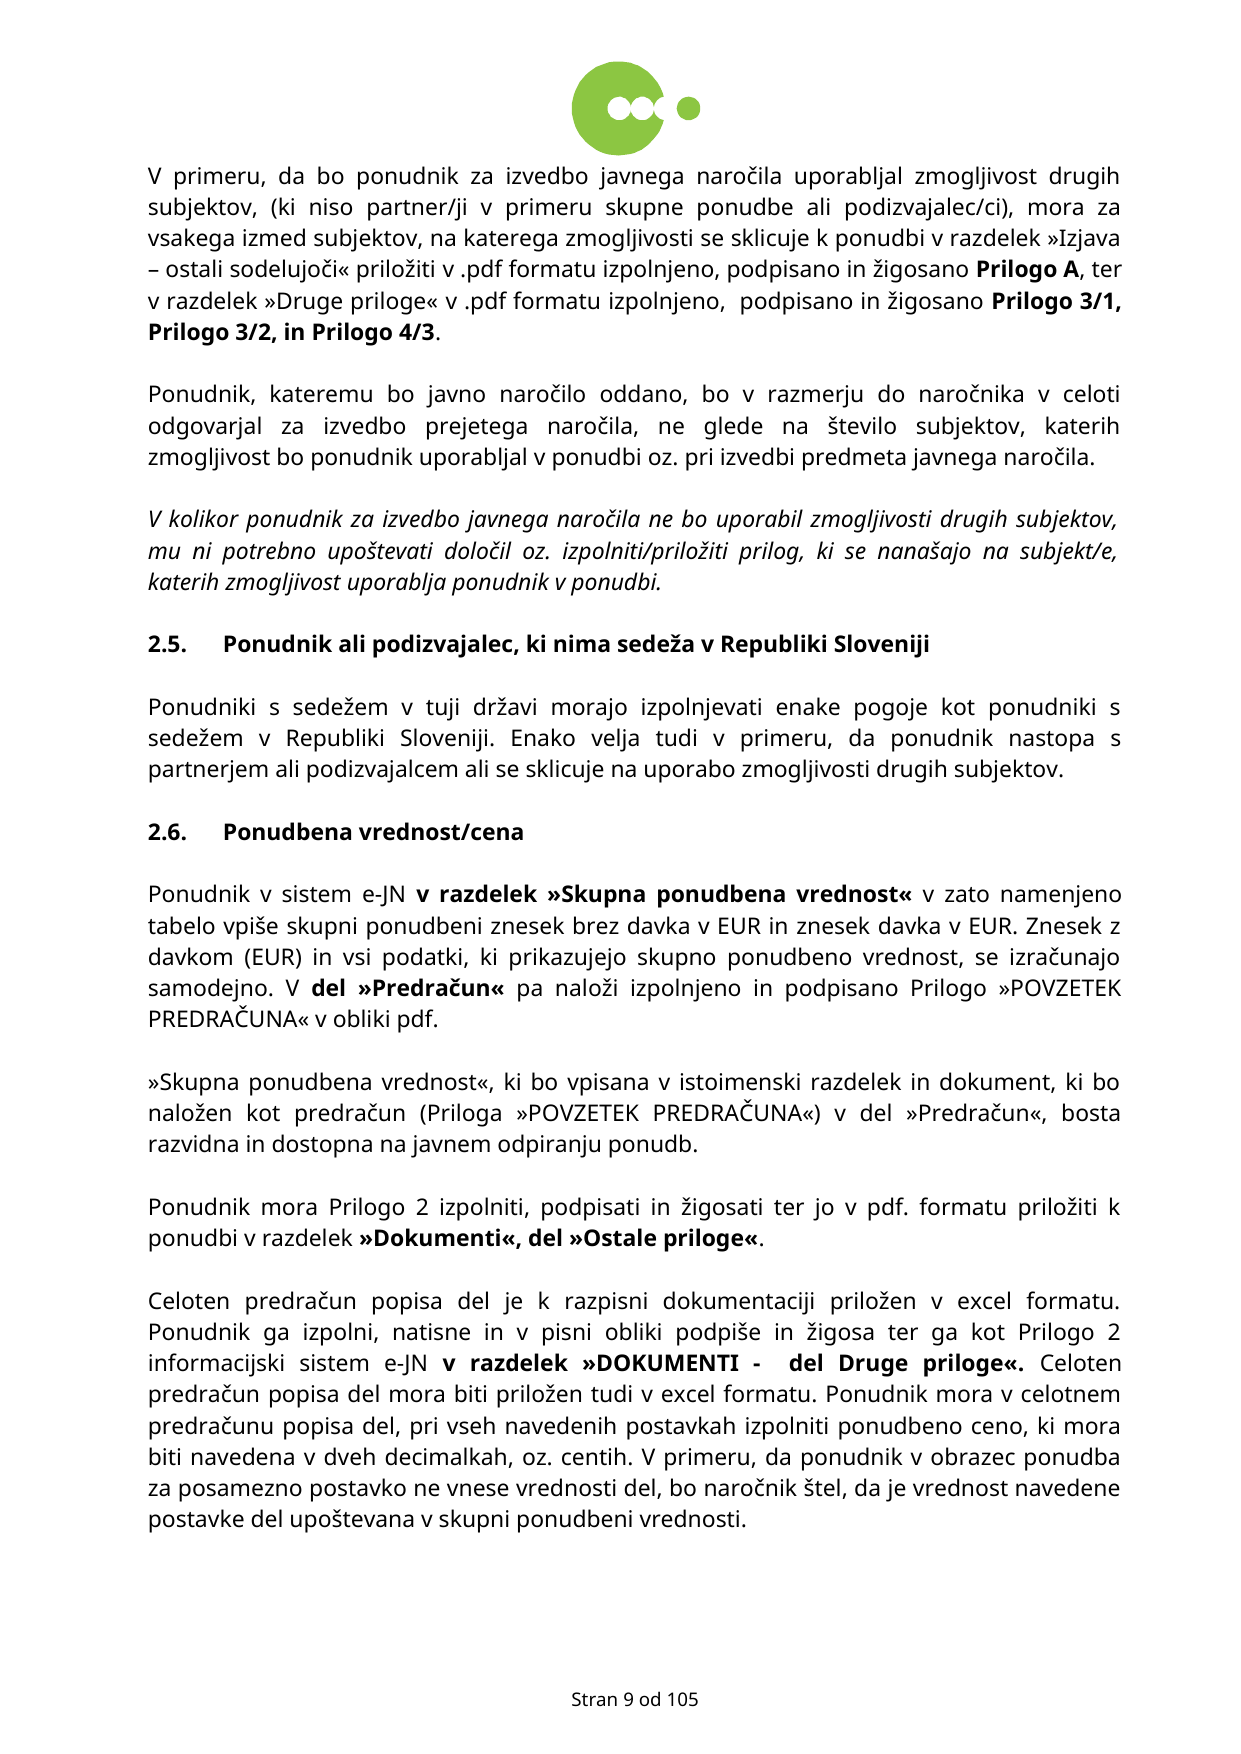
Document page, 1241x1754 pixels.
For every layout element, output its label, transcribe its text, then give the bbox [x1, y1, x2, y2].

text Ponudnik v sistem e-JN v razdelek »Skupna ponudbena vrednost« v zato namenjeno tabelo vpiše skupni ponudbeni znesek brez davka v EUR in znesek davka v EUR. Znesek z davkom (EUR) in vsi podatki, ki prikazujejo skupno ponudbeno vrednost, se izračunajo samodejno. V del »Predračun« pa naloži izpolnjeno in podpisano Prilogo »POVZETEK PREDRAČUNA« v obliki pdf. [148, 878, 1122, 1035]
text V kolikor ponudnik za izvedbo javnega naročila ne bo uporabil zmogljivosti drugih subjektov, mu ni potrebno upoštevati določil oz. izpolniti/priložiti prilog, ki se nanašajo na subjekt/e, katerih zmogljivost uporablja ponudnik v ponudbi. [148, 503, 1122, 597]
text »Skupna ponudbena vrednost«, ki bo vpisana v istoimenski razdelek in dokument, ki bo naložen kot predračun (Priloga »POVZETEK PREDRAČUNA«) v del »Predračun«, bosta razvidna in dostopna na javnem odpiranju ponudb. [148, 1066, 1122, 1160]
text Ponudnik, kateremu bo javno naročilo oddano, bo v razmerju do naročnika v celoti odgovarjal za izvedbo prejetega naročila, ne glede na število subjektov, katerih zmogljivost bo ponudnik uporabljal v ponudbi oz. pri izvedbi predmeta javnega naročila. [148, 378, 1122, 472]
text Ponudnik mora Prilogo 2 izpolniti, podpisati in žigosati ter jo v pdf. formatu priložiti k ponudbi v razdelek »Dokumenti«, del »Ostale priloge«. [148, 1191, 1122, 1253]
text V primeru, da bo ponudnik za izvedbo javnega naročila uporabljal zmogljivost drugih subjektov, (ki niso partner/ji v primeru skupne ponudbe ali podizvajalec/ci), mora za vsakega izmed subjektov, na katerega zmogljivosti se sklicuje k ponudbi v razdelek »Izjava – ostali sodelujoči« priložiti v .pdf formatu izpolnjeno, podpisano in žigosano Prilogo A, ter v razdelek »Druge priloge« v .pdf formatu izpolnjeno, podpisano in žigosano Prilogo 3/1, Prilogo 3/2, in Prilogo 4/3. [148, 160, 1122, 347]
text Ponudniki s sedežem v tuji državi morajo izpolnjevati enake pogoje kot ponudniki s sedežem v Republiki Sloveniji. Enako velja tudi v primeru, da ponudnik nastopa s partnerjem ali podizvajalcem ali se sklicuje na uporabo zmogljivosti drugih subjektov. [148, 691, 1122, 785]
list Ponudbena vrednost/cena [148, 816, 1122, 847]
list Ponudnik ali podizvajalec, ki nima sedeža v Republiki Sloveniji [148, 628, 1122, 660]
text Celoten predračun popisa del je k razpisni dokumentaciji priložen v excel formatu. Ponudnik ga izpolni, natisne in v pisni obliki podpiše in žigosa ter ga kot Prilogo 2 informacijski sistem e-JN v razdelek »DOKUMENTI - del Druge priloge«. Celoten predračun popisa del mora biti priložen tudi v excel formatu. Ponudnik mora v celotnem predračunu popisa del, pri vseh navedenih postavkah izpolniti ponudbeno ceno, ki mora biti navedena v dveh decimalkah, oz. centih. V primeru, da ponudnik v obrazec ponudba za posamezno postavko ne vnese vrednosti del, bo naročnik štel, da je vrednost navedene postavke del upoštevana v skupni ponudbeni vrednosti. [148, 1285, 1122, 1535]
